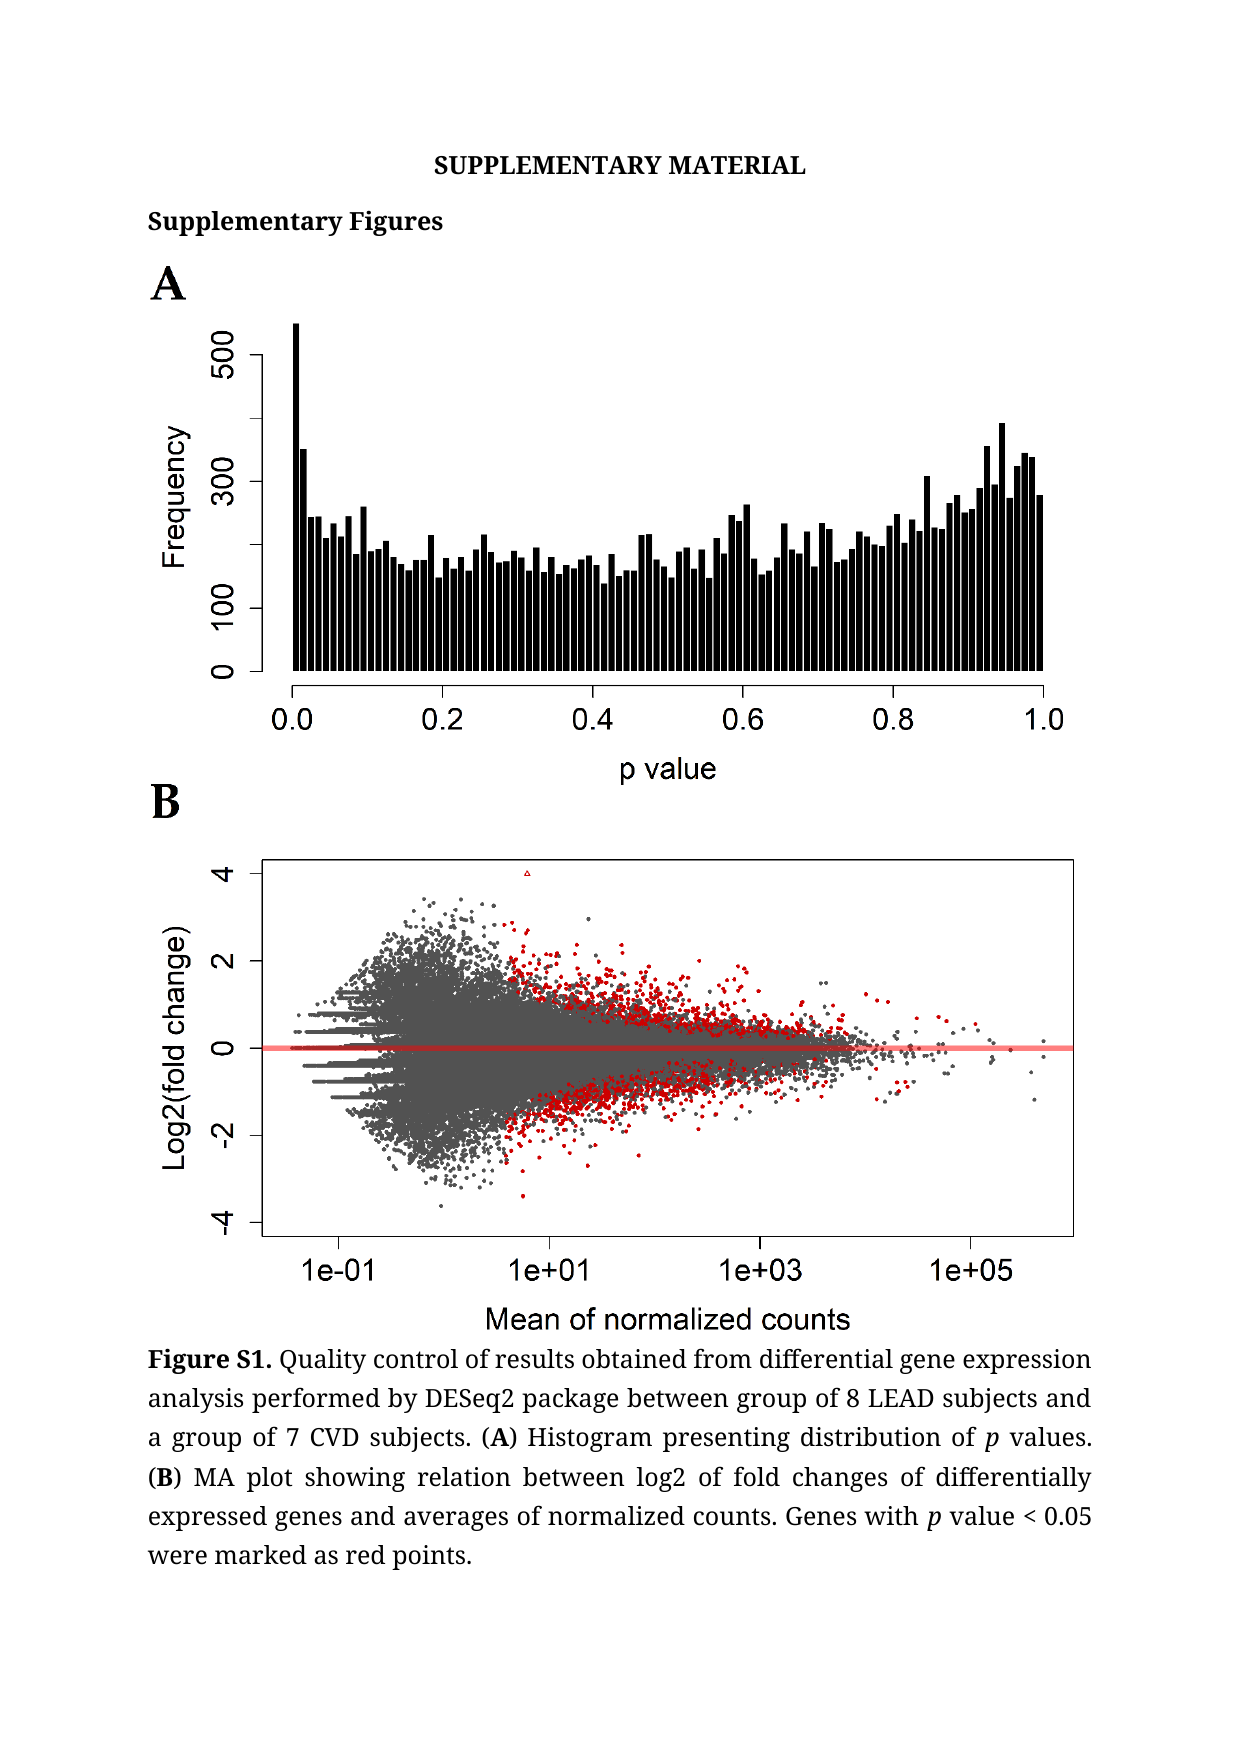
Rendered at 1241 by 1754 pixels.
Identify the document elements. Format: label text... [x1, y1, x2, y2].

text Figure S1. Quality control of results obtained from differential gene expression analysis performed by DESeq2 package between group of 8 LEAD subjects and a group of 7 CVD subjects. (A) Histogram presenting distribution of p values. (B) MA plot showing relation between log2 of fold changes of differentially expressed genes and averages of normalized counts. Genes with p value < 0.05 were marked as red points. [148, 1342, 1093, 1572]
text Supplementary Figures [148, 203, 1093, 237]
picture [147, 259, 1093, 1338]
text SUPPLEMENTARY MATERIAL [148, 148, 1093, 182]
